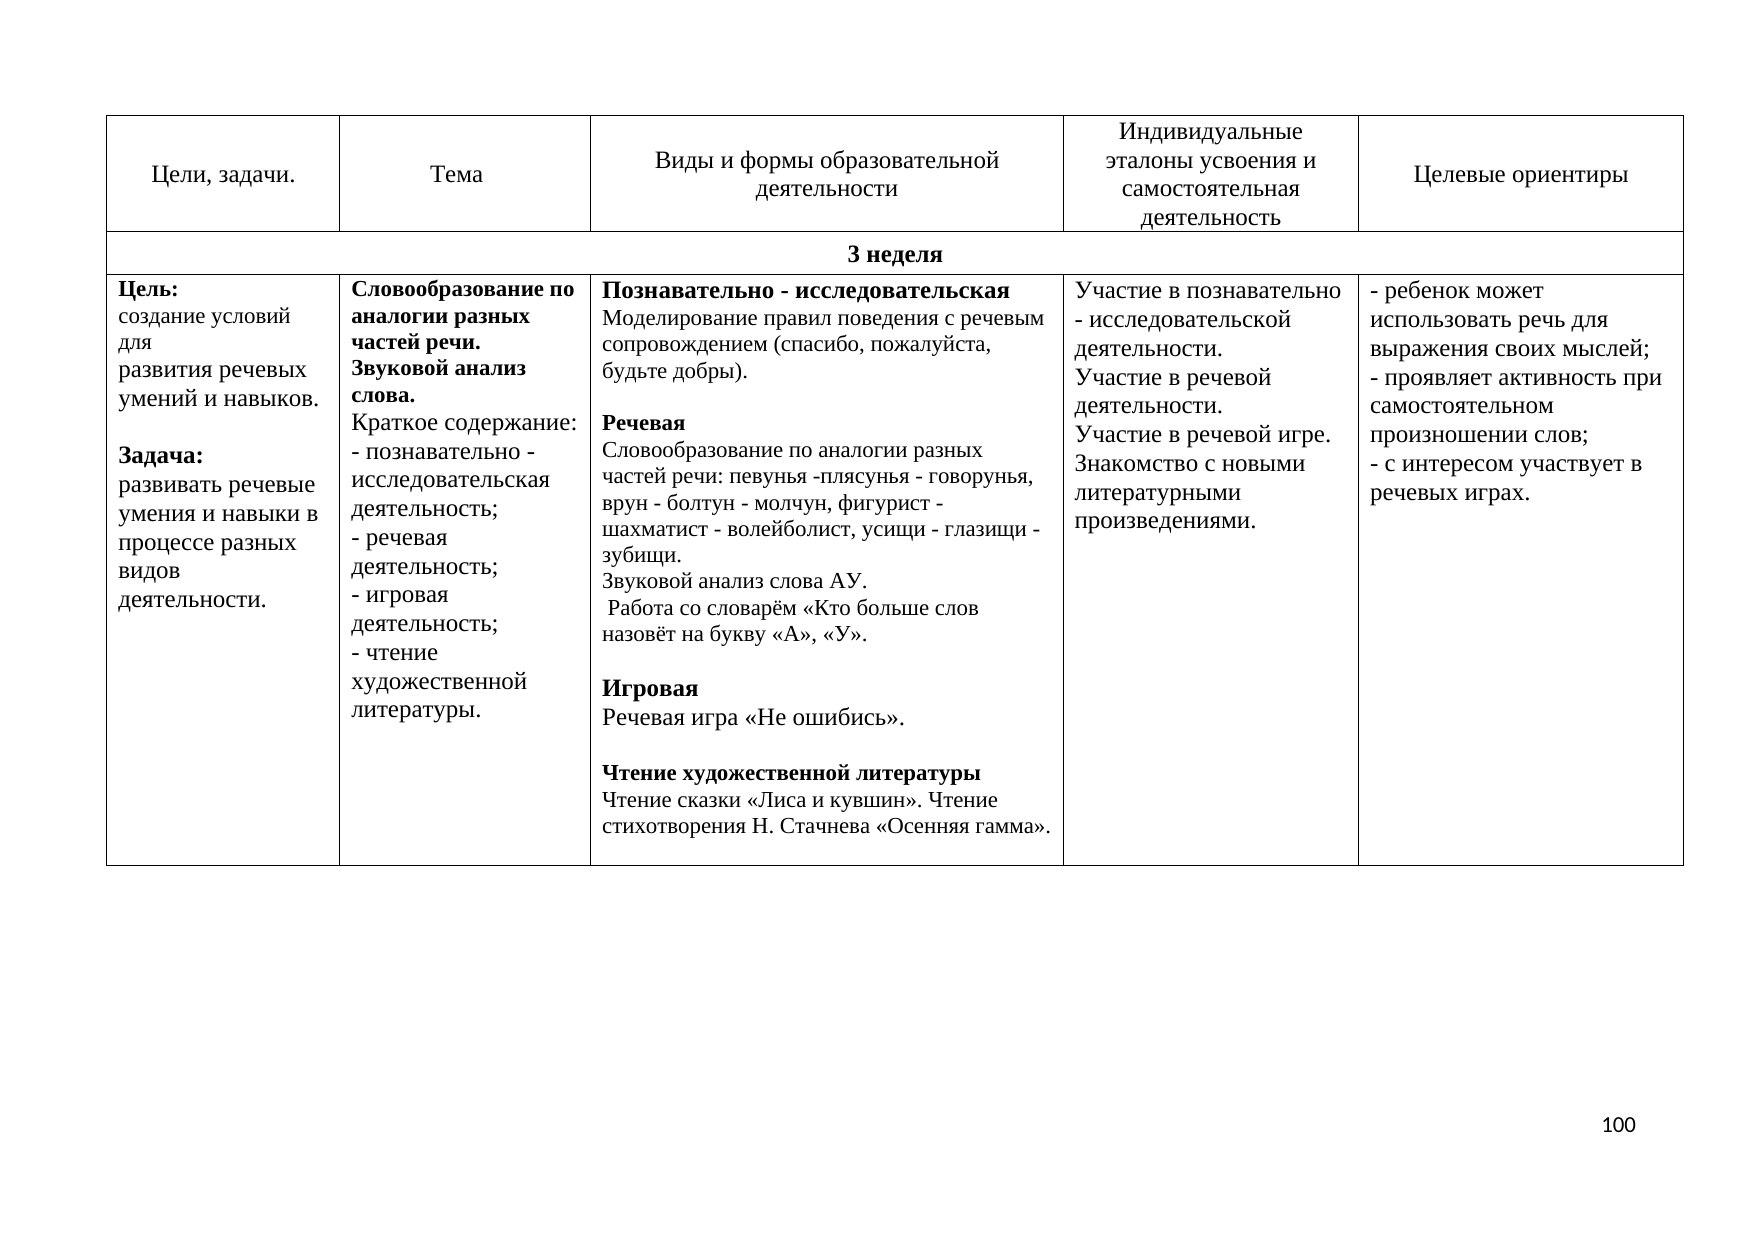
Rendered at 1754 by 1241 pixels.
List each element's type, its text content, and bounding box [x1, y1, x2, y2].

table_cell - ребенок может использовать речь для выражения своих мыслей; - проявляет активность при самостоятельном произношении слов; - с интересом участвует в речевых играх. [1359, 275, 1683, 865]
table_header Тема [340, 116, 590, 231]
table_cell Словообразование по аналогии разных частей речи. Звуковой анализ слова. Краткое содержание: - познавательно - исследовательская деятельность; - речевая деятельность; - игровая деятельность; - чтение художественной литературы. [340, 275, 590, 865]
table_cell Участие в познавательно - исследовательской деятельности. Участие в речевой деятельности. Участие в речевой игре. Знакомство с новыми литературными произведениями. [1064, 275, 1358, 865]
table_header Виды и формы образовательной деятельности [591, 116, 1063, 231]
table_header Цели, задачи. [107, 116, 339, 231]
table_cell 3 неделя [107, 232, 1683, 274]
table_header Индивидуальные эталоны усвоения и самостоятельная деятельность [1064, 116, 1358, 231]
table_header Целевые ориентиры [1359, 116, 1683, 231]
table_cell Познавательно - исследовательская Моделирование правил поведения с речевым сопровождением (спасибо, пожалуйста, будьте добры). Речевая Словообразование по аналогии разных частей речи: певунья -плясунья - говорунья, врун - болтун - молчун, фигурист - шахматист - волейболист, усищи - глазищи - зубищи. Звуковой анализ слова АУ. Работа со словарём «Кто больше слов назовёт на букву «А», «У». Игровая Речевая игра «Не ошибись». Чтение художественной литературы Чтение сказки «Лиса и кувшин». Чтение стихотворения Н. Стачнева «Осенняя гамма». [591, 275, 1063, 865]
table_cell Цель: создание условий для развития речевых умений и навыков. Задача: развивать речевые умения и навыки в процессе разных видов деятельности. [107, 275, 339, 865]
